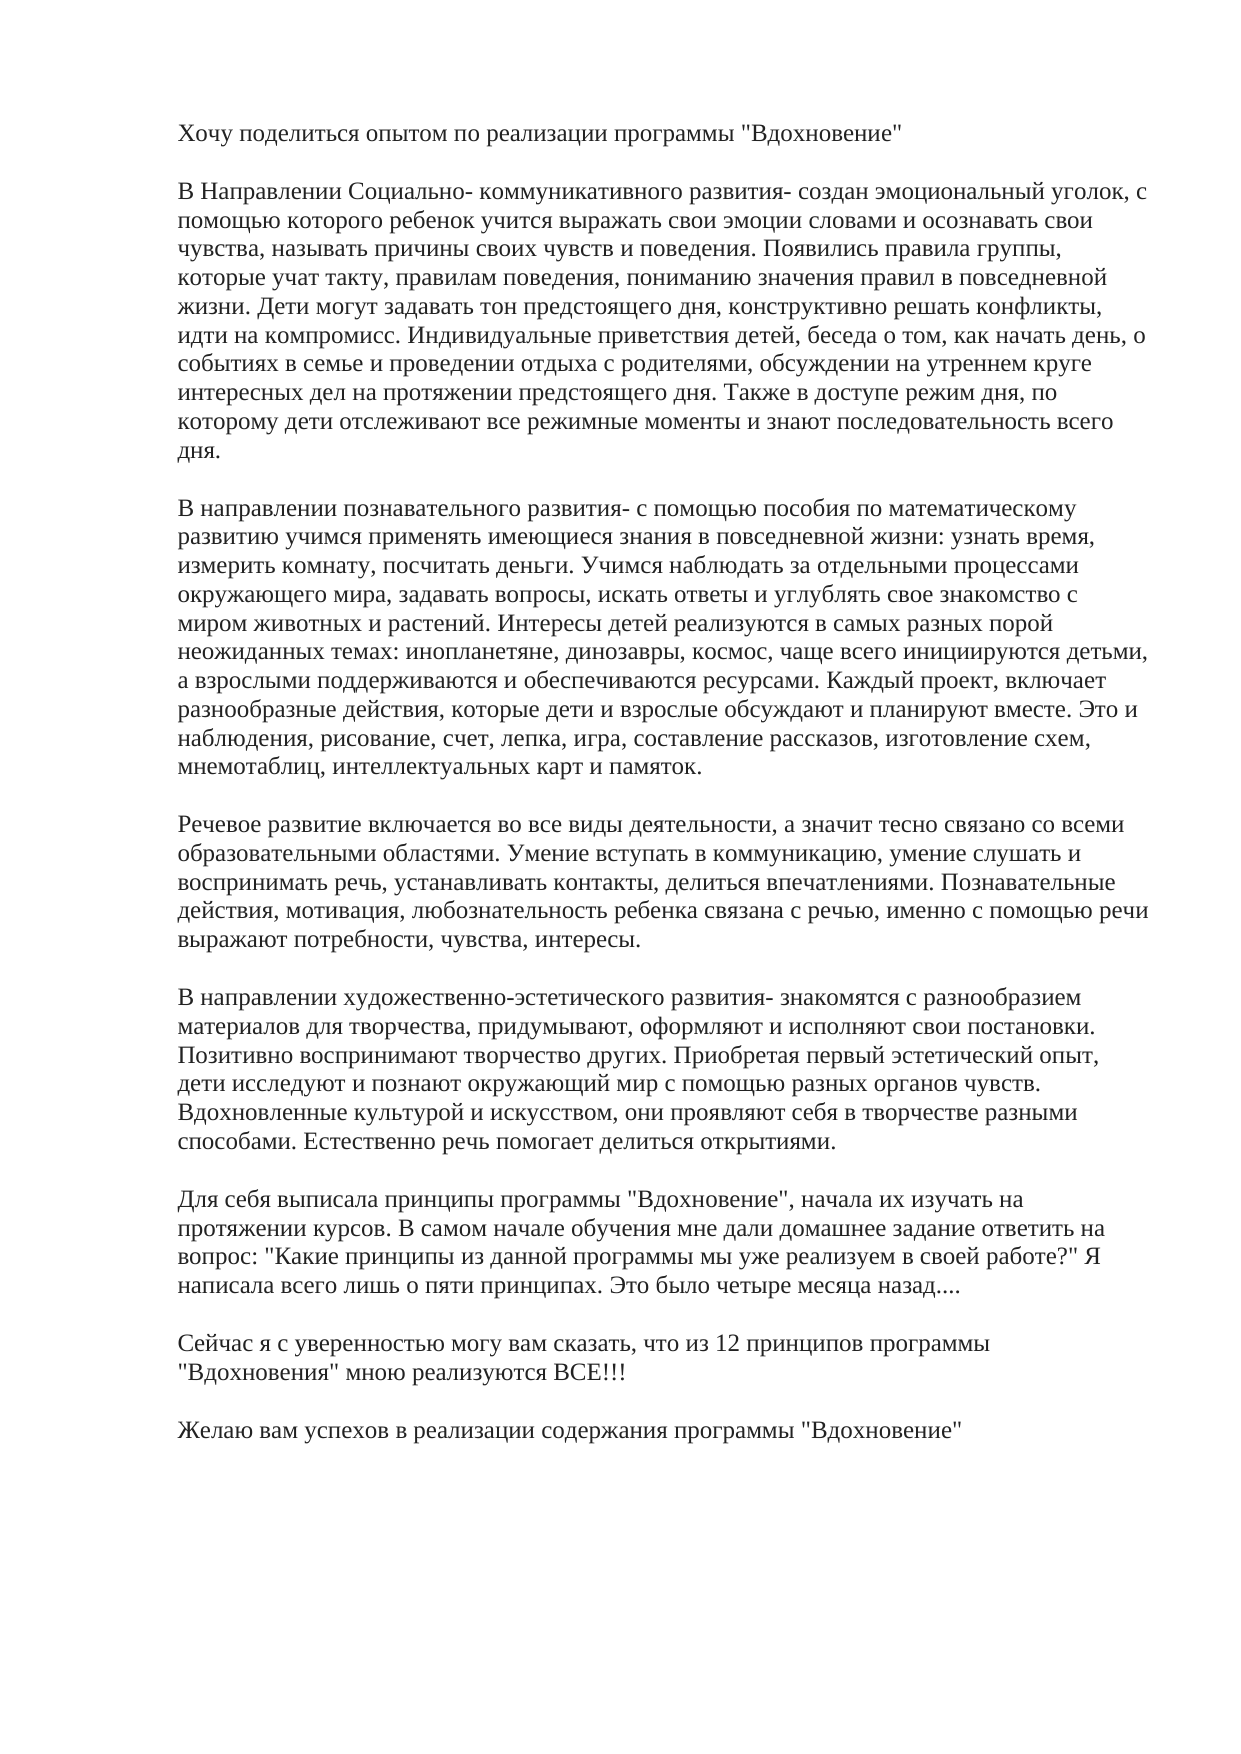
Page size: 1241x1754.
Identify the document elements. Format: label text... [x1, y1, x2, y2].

text Сейчас я с уверенностью могу вам сказать, что из 12 принципов программы "Вдохновения" мною реализуются ВСЕ!!! [177, 1328, 1152, 1386]
text В Направлении Социально- коммуникативного развития- создан эмоциональный уголок, с помощью которого ребенок учится выражать свои эмоции словами и осознавать свои чувства, называть причины своих чувств и поведения. Появились правила группы, которые учат такту, правилам поведения, пониманию значения правил в повседневной жизни. Дети могут задавать тон предстоящего дня, конструктивно решать конфликты, идти на компромисс. Индивидуальные приветствия детей, беседа о том, как начать день, о событиях в семье и проведении отдыха с родителями, обсуждении на утреннем круге интересных дел на протяжении предстоящего дня. Также в доступе режим дня, по которому дети отслеживают все режимные моменты и знают последовательность всего дня. [177, 176, 1152, 463]
text Желаю вам успехов в реализации содержания программы "Вдохновение" [177, 1415, 1152, 1443]
text В направлении познавательного развития- с помощью пособия по математическому развитию учимся применять имеющиеся знания в повседневной жизни: узнать время, измерить комнату, посчитать деньги. Учимся наблюдать за отдельными процессами окружающего мира, задавать вопросы, искать ответы и углублять свое знакомство с миром животных и растений. Интересы детей реализуются в самых разных порой неожиданных темах: инопланетяне, динозавры, космос, чаще всего инициируются детьми, а взрослыми поддерживаются и обеспечиваются ресурсами. Каждый проект, включает разнообразные действия, которые дети и взрослые обсуждают и планируют вместе. Это и наблюдения, рисование, счет, лепка, игра, составление рассказов, изготовление схем, мнемотаблиц, интеллектуальных карт и памяток. [177, 493, 1152, 780]
text В направлении художественно-эстетического развития- знакомятся с разнообразием материалов для творчества, придумывают, оформляют и исполняют свои постановки. Позитивно воспринимают творчество других. Приобретая первый эстетический опыт, дети исследуют и познают окружающий мир с помощью разных органов чувств. Вдохновленные культурой и искусством, они проявляют себя в творчестве разными способами. Естественно речь помогает делиться открытиями. [177, 982, 1152, 1155]
text Речевое развитие включается во все виды деятельности, а значит тесно связано со всеми образовательными областями. Умение вступать в коммуникацию, умение слушать и воспринимать речь, устанавливать контакты, делиться впечатлениями. Познавательные действия, мотивация, любознательность ребенка связана с речью, именно с помощью речи выражают потребности, чувства, интересы. [177, 809, 1152, 953]
text Хочу поделиться опытом по реализации программы "Вдохновение" [177, 118, 1152, 147]
text Для себя выписала принципы программы "Вдохновение", начала их изучать на протяжении курсов. В самом начале обучения мне дали домашнее задание ответить на вопрос: "Какие принципы из данной программы мы уже реализуем в своей работе?" Я написала всего лишь о пяти принципах. Это было четыре месяца назад.... [177, 1184, 1152, 1299]
